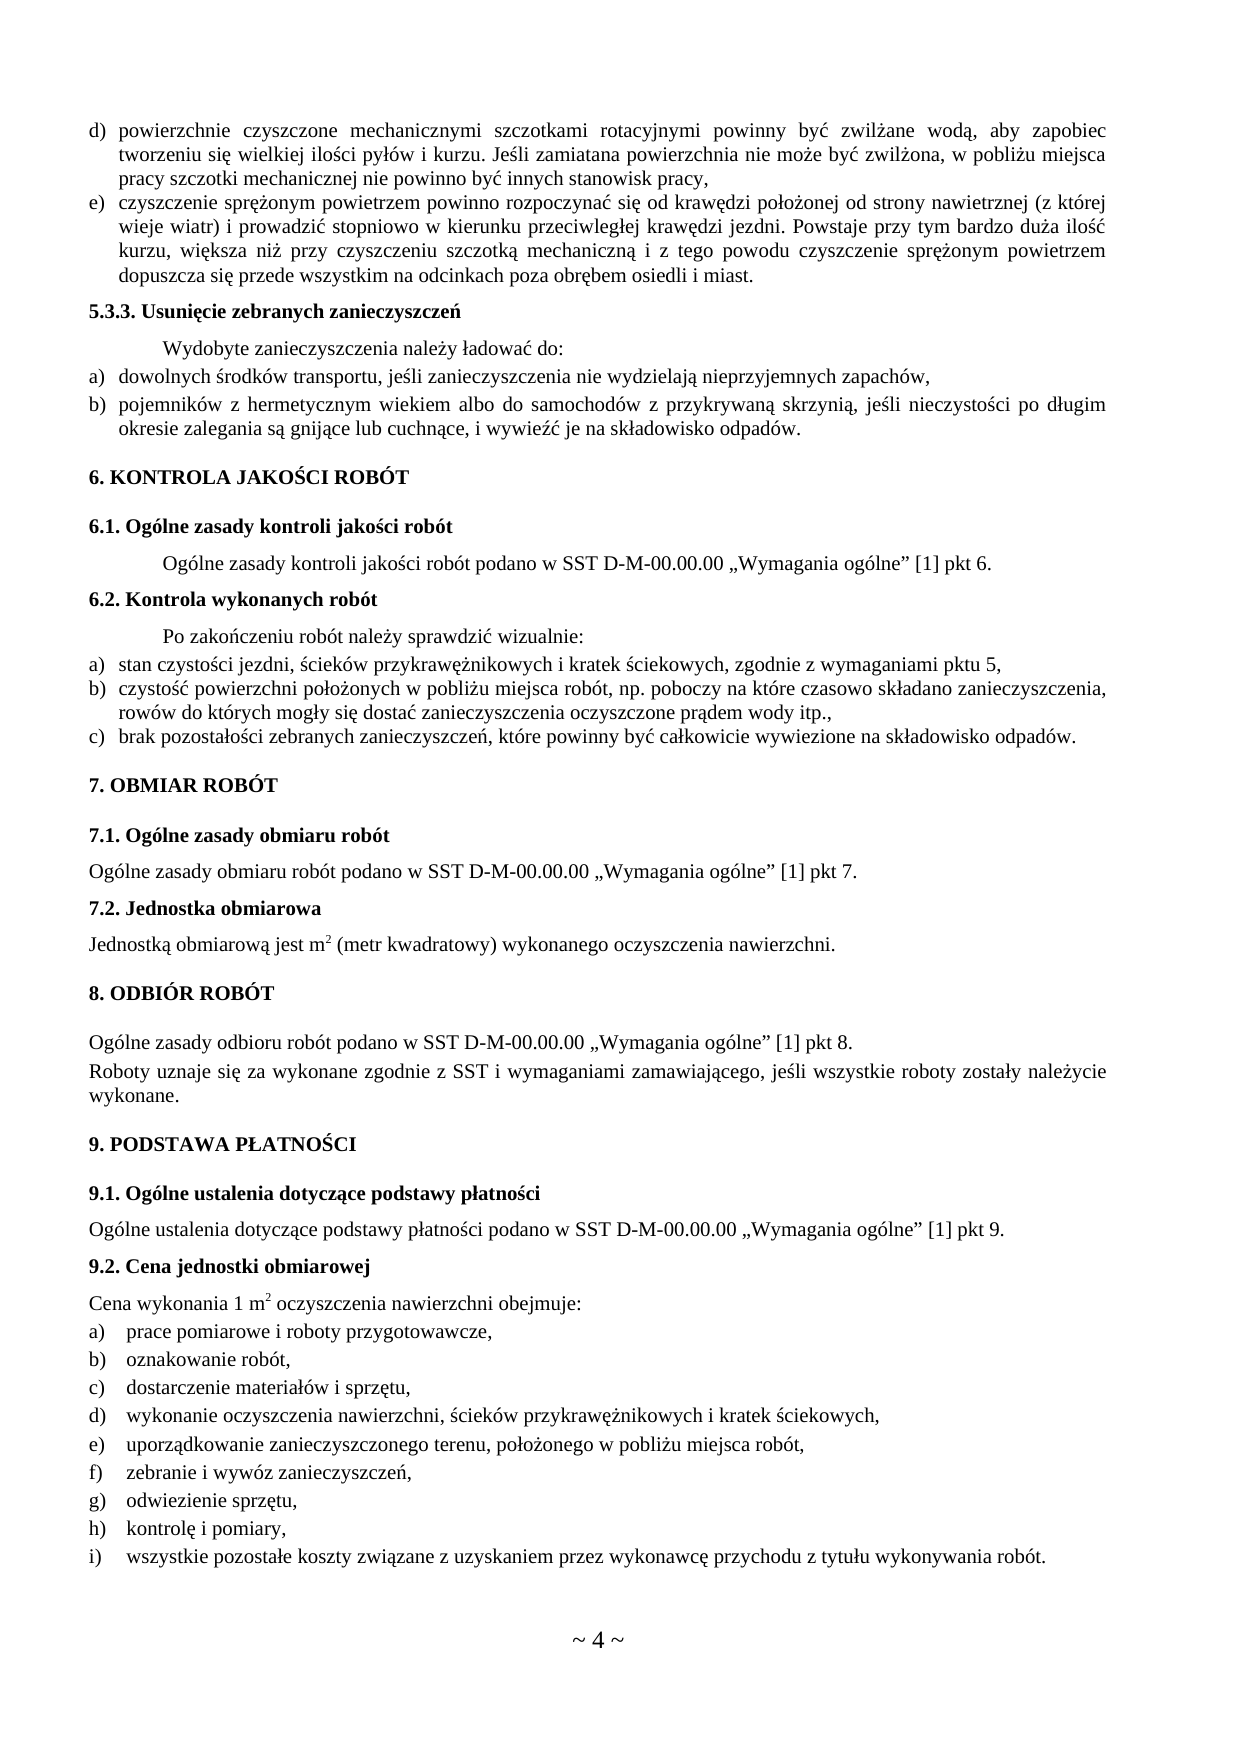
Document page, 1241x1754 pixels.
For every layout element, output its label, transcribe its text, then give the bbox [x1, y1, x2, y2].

list odwiezienie sprzętu, [89, 1488, 1107, 1512]
list czystość powierzchni położonych w pobliżu miejsca robót, np. poboczy na które czasowo składano zanieczyszczenia, rowów do których mogły się dostać zanieczyszczenia oczyszczone prądem wody itp., [89, 676, 1107, 724]
list dostarczenie materiałów i sprzętu, [89, 1375, 1107, 1399]
text Cena wykonania oczyszczenia nawierzchni obejmuje: [89, 1290, 1107, 1314]
list wykonanie oczyszczenia nawierzchni, ścieków przykrawężnikowych i kratek ściekowych, [89, 1403, 1107, 1427]
list brak pozostałości zebranych zanieczyszczeń, które powinny być całkowicie wywiezione na składowisko odpadów. [89, 724, 1107, 748]
list czyszczenie sprężonym powietrzem powinno rozpoczynać się od krawędzi położonej od strony nawietrznej (z której wieje wiatr) i prowadzić stopniowo w kierunku przeciwległej krawędzi jezdni. Powstaje przy tym bardzo duża ilość kurzu, większa niż przy czyszczeniu szczotką mechaniczną i z tego powodu czyszczenie sprężonym powietrzem dopuszcza się przede wszystkim na odcinkach poza obrębem osiedli i miast. [89, 190, 1107, 287]
list uporządkowanie zanieczyszczonego terenu, położonego w pobliżu miejsca robót, [89, 1432, 1107, 1456]
list prace pomiarowe i roboty przygotowawcze, [89, 1319, 1107, 1343]
text b) pojemników z hermetycznym wiekiem albo do samochodów z przykrywaną skrzynią, jeśli nieczystości po długim okresie zalegania są gnijące lub cuchnące, i wywieźć je na składowisko odpadów. [89, 392, 1107, 440]
list stan czystości jezdni, ścieków przykrawężnikowych i kratek ściekowych, zgodnie z wymaganiami pktu 5, [89, 652, 1107, 676]
text 6.2. Kontrola wykonanych robót [89, 587, 1107, 611]
list zebranie i wywóz zanieczyszczeń, [89, 1460, 1107, 1484]
text Jednostką obmiarową jest m2 (metr kwadratowy) wykonanego oczyszczenia nawierzchni. [89, 932, 1107, 956]
text 6. KONTROLA JAKOŚCI ROBÓT [89, 465, 1107, 489]
text 9. PODSTAWA PŁATNOŚCI [89, 1132, 1107, 1156]
text Ogólne zasady obmiaru robót podano w SST D-M-00.00.00 „Wymagania ogólne” [1] pkt 7. [89, 859, 1107, 883]
text 7. OBMIAR ROBÓT [89, 773, 1107, 797]
text 8. ODBIÓR ROBÓT [89, 981, 1107, 1005]
text Wydobyte zanieczyszczenia należy ładować do: [89, 336, 1107, 360]
text 9.2. Cena jednostki obmiarowej [89, 1254, 1107, 1278]
text Ogólne zasady kontroli jakości robót podano w SST D-M-00.00.00 „Wymagania ogólne” [1] pkt 6. [89, 551, 1107, 575]
text Ogólne ustalenia dotyczące podstawy płatności podano w SST D-M-00.00.00 „Wymagania ogólne” [1] pkt 9. [89, 1217, 1107, 1241]
list kontrolę i pomiary, [89, 1516, 1107, 1540]
text Ogólne zasady odbioru robót podano w SST D-M-00.00.00 „Wymagania ogólne” [1] pkt 8. [89, 1030, 1107, 1054]
list oznakowanie robót, [89, 1347, 1107, 1371]
text 7.1. Ogólne zasady obmiaru robót [89, 822, 1107, 847]
list powierzchnie czyszczone mechanicznymi szczotkami rotacyjnymi powinny być zwilżane wodą, aby zapobiec tworzeniu się wielkiej ilości pyłów i kurzu. Jeśli zamiatana powierzchnia nie może być zwilżona, w pobliżu miejsca pracy szczotki mechanicznej nie powinno być innych stanowisk pracy, [89, 118, 1107, 190]
text 5.3.3. Usunięcie zebranych zanieczyszczeń [89, 299, 1107, 323]
text Roboty uznaje się za wykonane zgodnie z SST i wymaganiami zamawiającego, jeśli wszystkie roboty zostały należycie wykonane. [89, 1058, 1107, 1107]
text 9.1. Ogólne ustalenia dotyczące podstawy płatności [89, 1181, 1107, 1205]
text 7.2. Jednostka obmiarowa [89, 896, 1107, 920]
text 6.1. Ogólne zasady kontroli jakości robót [89, 514, 1107, 538]
text a) dowolnych środków transportu, jeśli zanieczyszczenia nie wydzielają nieprzyjemnych zapachów, [89, 364, 1107, 388]
text Po zakończeniu robót należy sprawdzić wizualnie: [89, 624, 1107, 648]
list wszystkie pozostałe koszty związane z uzyskaniem przez wykonawcę przychodu z tytułu wykonywania robót. [89, 1544, 1107, 1568]
